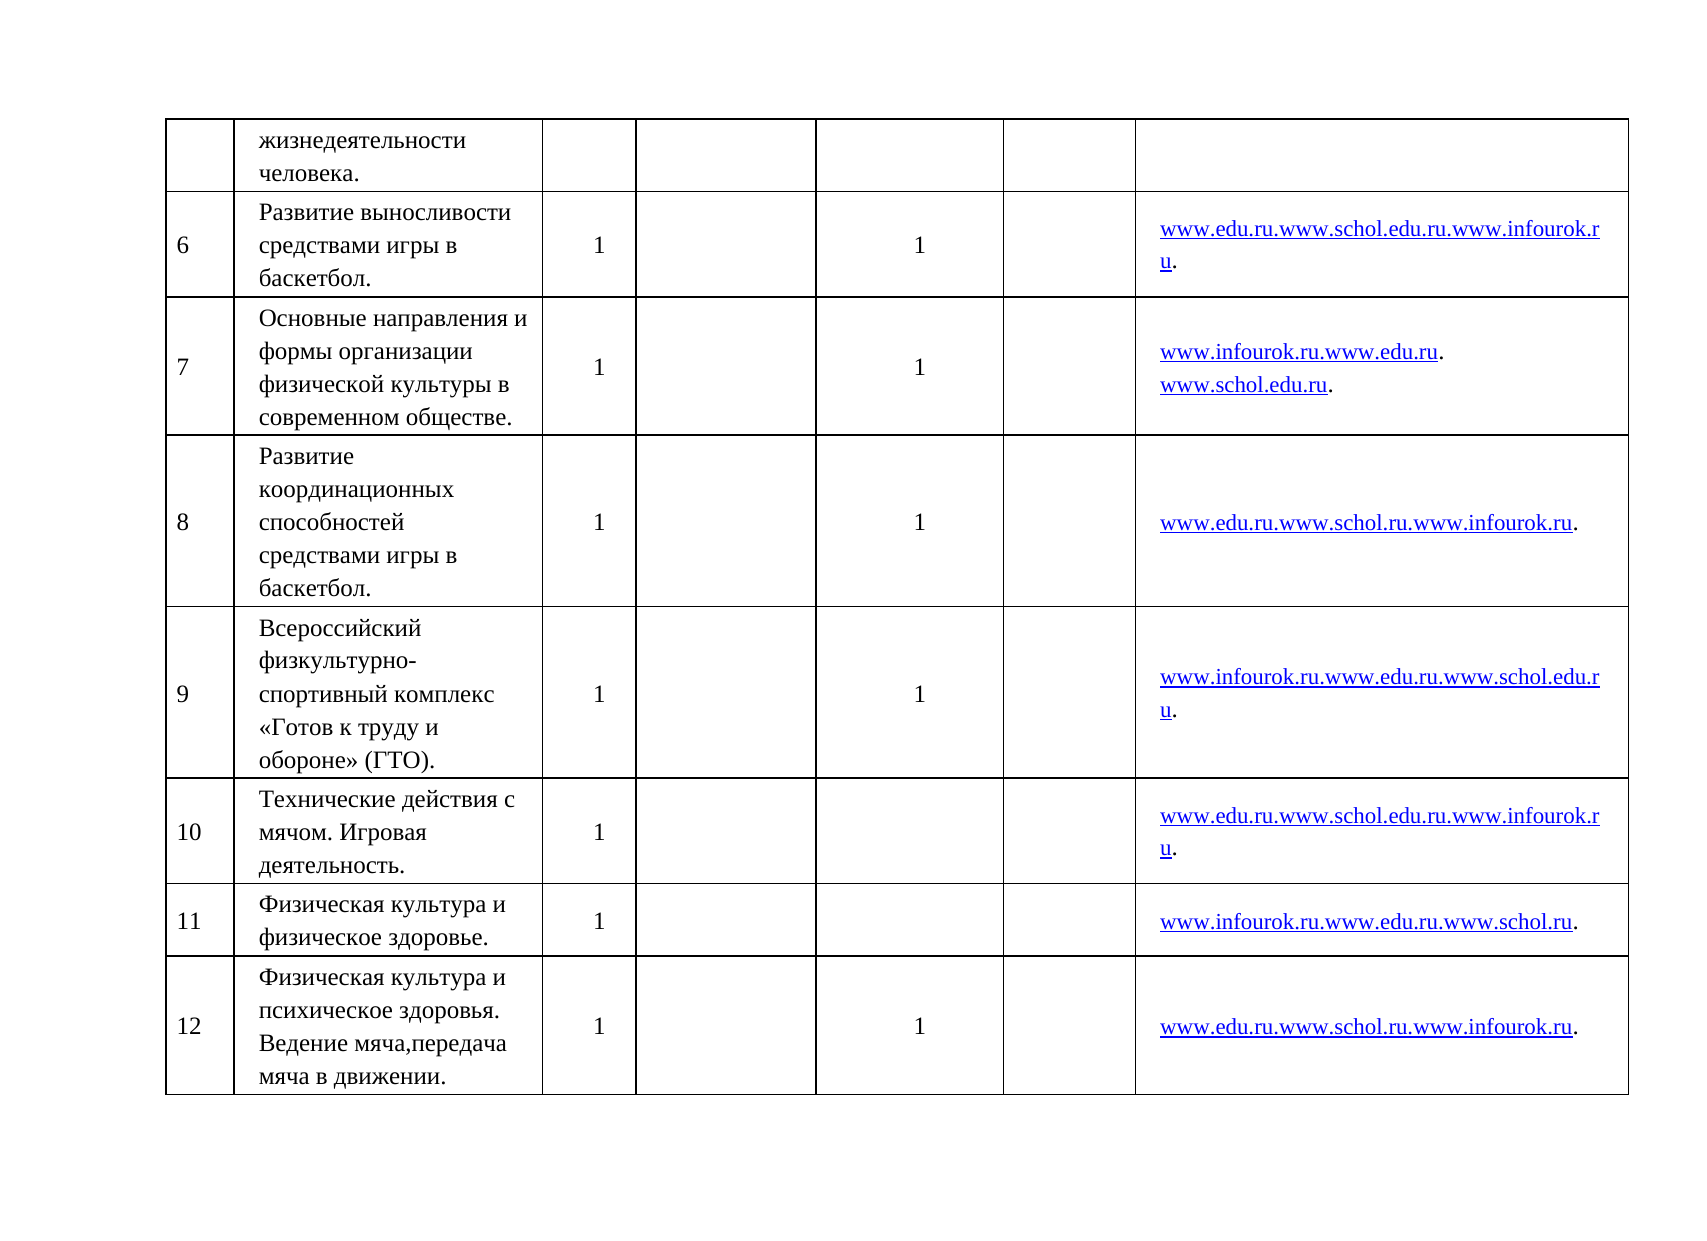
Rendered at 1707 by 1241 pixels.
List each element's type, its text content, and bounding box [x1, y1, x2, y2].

table_cell [1004, 120, 1135, 191]
table_cell [1004, 779, 1135, 883]
table_cell 1 [543, 607, 635, 777]
table_cell [637, 607, 815, 777]
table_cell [235, 120, 542, 191]
table_cell [637, 192, 815, 296]
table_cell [1136, 120, 1628, 191]
table_cell 1 [817, 192, 1003, 296]
table_cell Физическая культура и психическое здоровья. Ведение мяча,передача мяча в движении. [235, 957, 542, 1093]
table_cell [817, 884, 1003, 955]
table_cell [1136, 192, 1628, 296]
table_cell [637, 884, 815, 955]
table_cell [1004, 192, 1135, 296]
table_cell Развитие координационных способностей средствами игры в баскетбол. [235, 436, 542, 606]
table_cell 1 [543, 120, 635, 191]
table_cell 5 [167, 120, 233, 191]
table_cell Технические действия с мячом. Игровая деятельность. [235, 779, 542, 883]
table_cell 9 [167, 607, 233, 777]
table_cell www.infourok.ru.www.edu.ru. www.schol.edu.ru. [1136, 298, 1628, 434]
table_cell [1004, 436, 1135, 606]
table_cell 12 [167, 957, 233, 1093]
table_cell Развитие выносливости средствами игры в баскетбол. [235, 192, 542, 296]
table_cell 1 [817, 957, 1003, 1093]
table_cell 1 [543, 779, 635, 883]
table_cell 1 [817, 607, 1003, 777]
table_cell Физическая культура и физическое здоровье. [235, 884, 542, 955]
table_cell www.edu.ru.www.schol.ru.www.infourok.ru. [1136, 957, 1628, 1093]
table_cell 7 [167, 298, 233, 434]
table_cell [1004, 298, 1135, 434]
table_cell www.infourok.ru.www.edu.ru.www.schol.ru. [1136, 884, 1628, 955]
table_cell 10 [167, 779, 233, 883]
table_cell 6 [167, 192, 233, 296]
table_cell 1 [817, 120, 1003, 191]
table_cell [637, 779, 815, 883]
table_cell 1 [543, 436, 635, 606]
table_cell 1 [543, 884, 635, 955]
table_cell 1 [543, 298, 635, 434]
table_cell [1004, 957, 1135, 1093]
table_cell [1004, 884, 1135, 955]
table_cell www.edu.ru.www.schol.edu.ru.www.infourok.ru. [1136, 779, 1628, 883]
table_cell www.edu.ru.www.schol.ru.www.infourok.ru. [1136, 436, 1628, 606]
table_cell www.infourok.ru.www.edu.ru.www.schol.edu.ru. [1136, 607, 1628, 777]
table_cell [637, 120, 815, 191]
table_cell 1 [543, 192, 635, 296]
table_cell [1004, 607, 1135, 777]
table_cell Всероссийский физкультурно-спортивный комплекс «Готов к труду и обороне» (ГТО). [235, 607, 542, 777]
table_cell 8 [167, 436, 233, 606]
table_cell 1 [543, 957, 635, 1093]
table_cell Основные направления и формы организации физической культуры в современном обществе. [235, 298, 542, 434]
table_cell 11 [167, 884, 233, 955]
table_cell [637, 436, 815, 606]
table_cell 1 [817, 298, 1003, 434]
table_cell [637, 957, 815, 1093]
table_cell [817, 779, 1003, 883]
table_cell 1 [817, 436, 1003, 606]
table_cell [637, 298, 815, 434]
